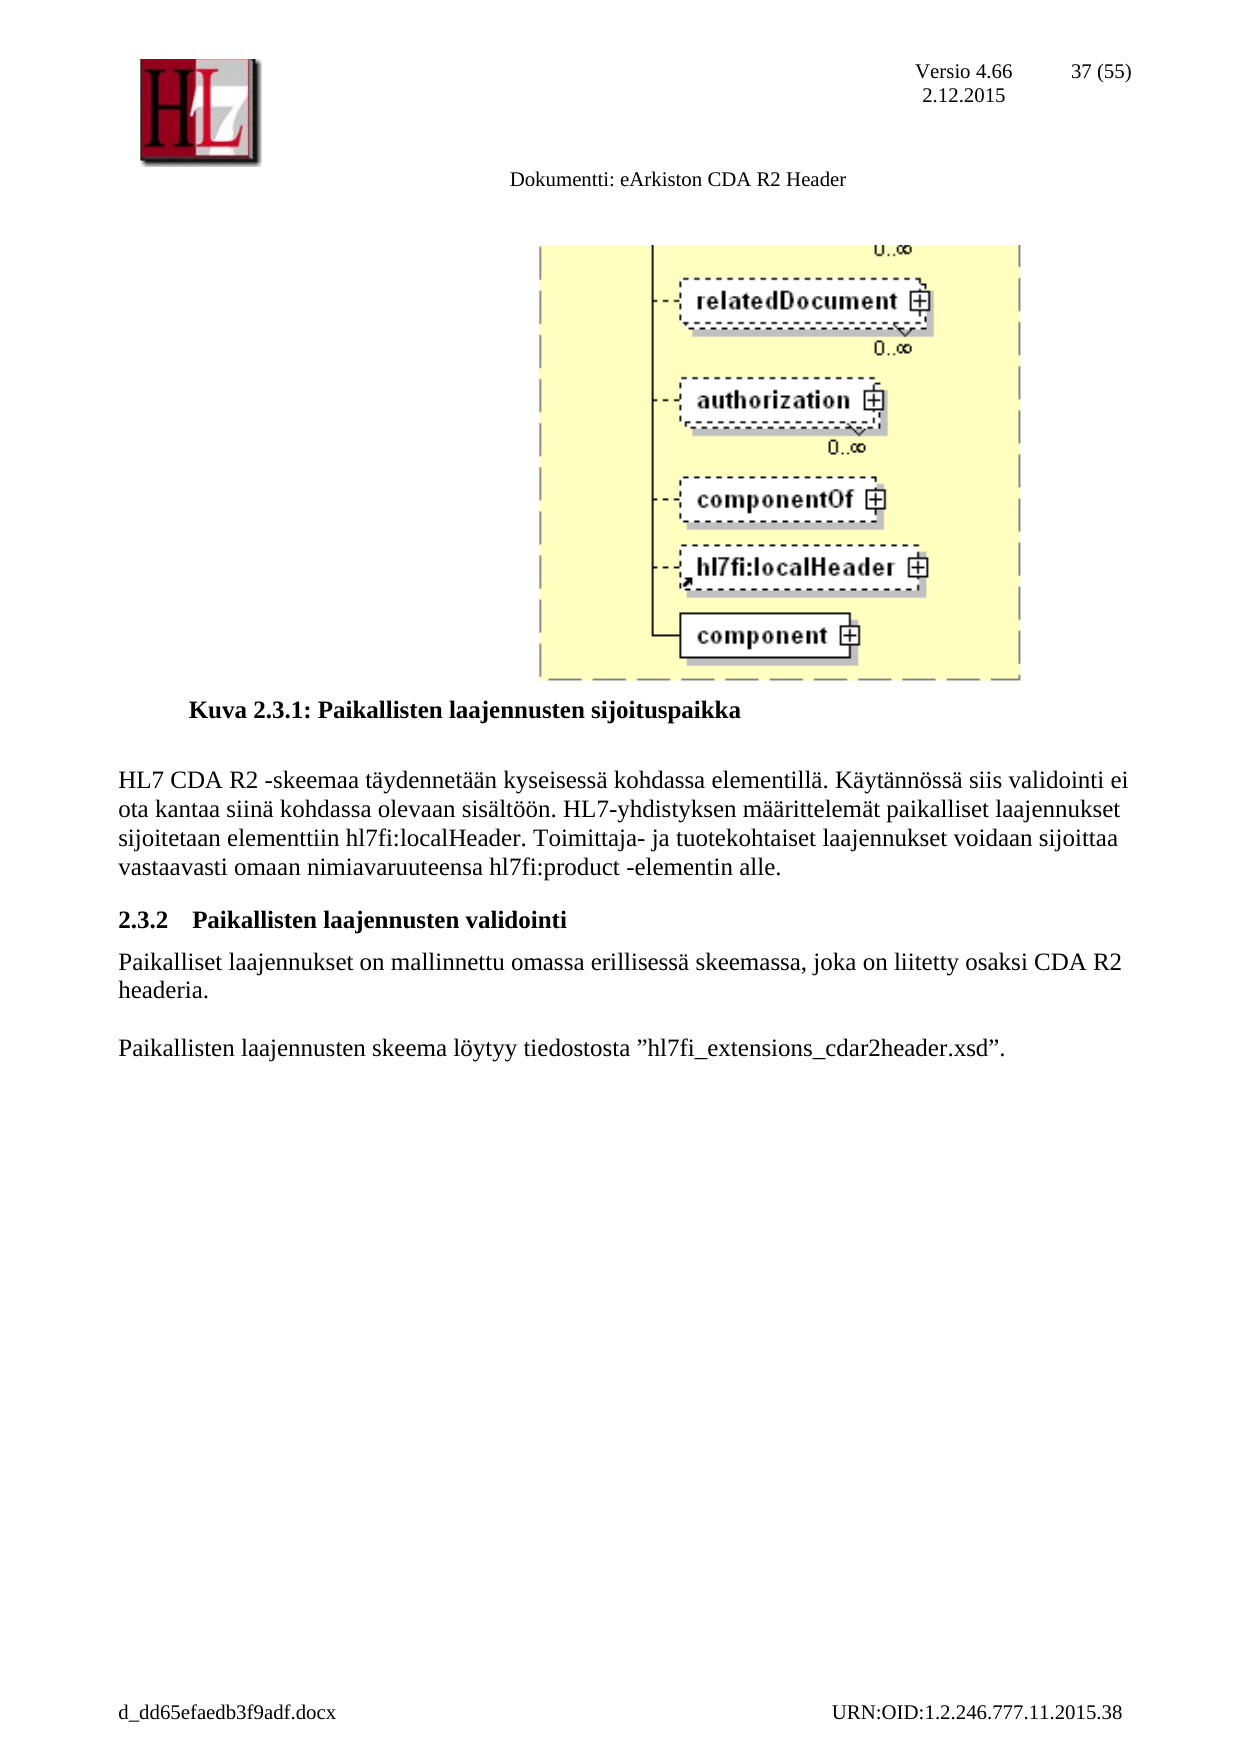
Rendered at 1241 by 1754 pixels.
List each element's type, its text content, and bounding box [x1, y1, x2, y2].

text Paikalliset laajennukset on mallinnettu omassa erillisessä skeemassa, joka on liitetty osaksi CDA R2 headeria. [118, 947, 1152, 1004]
table_header [118, 221, 1137, 683]
table_cell Kuva 2.3.1: Paikallisten laajennusten sijoituspaikka [118, 683, 1137, 737]
picture [462, 245, 1030, 683]
text Paikallisten laajennusten skeema löytyy tiedostosta ”hl7fi_extensions_cdar2header.xsd”. [118, 1033, 1152, 1062]
picture [140, 59, 263, 167]
subtitle Paikallisten laajennusten validointi [118, 906, 1152, 934]
text HL7 CDA R2 -skeemaa täydennetään kyseisessä kohdassa elementillä. Käytännössä siis validointi ei ota kantaa siinä kohdassa olevaan sisältöön. HL7-yhdistyksen määrittelemät paikalliset laajennukset sijoitetaan elementtiin hl7fi:localHeader. Toimittaja- ja tuotekohtaiset laajennukset voidaan sijoittaa vastaavasti omaan nimiavaruuteensa hl7fi:product -elementin alle. [118, 766, 1152, 881]
